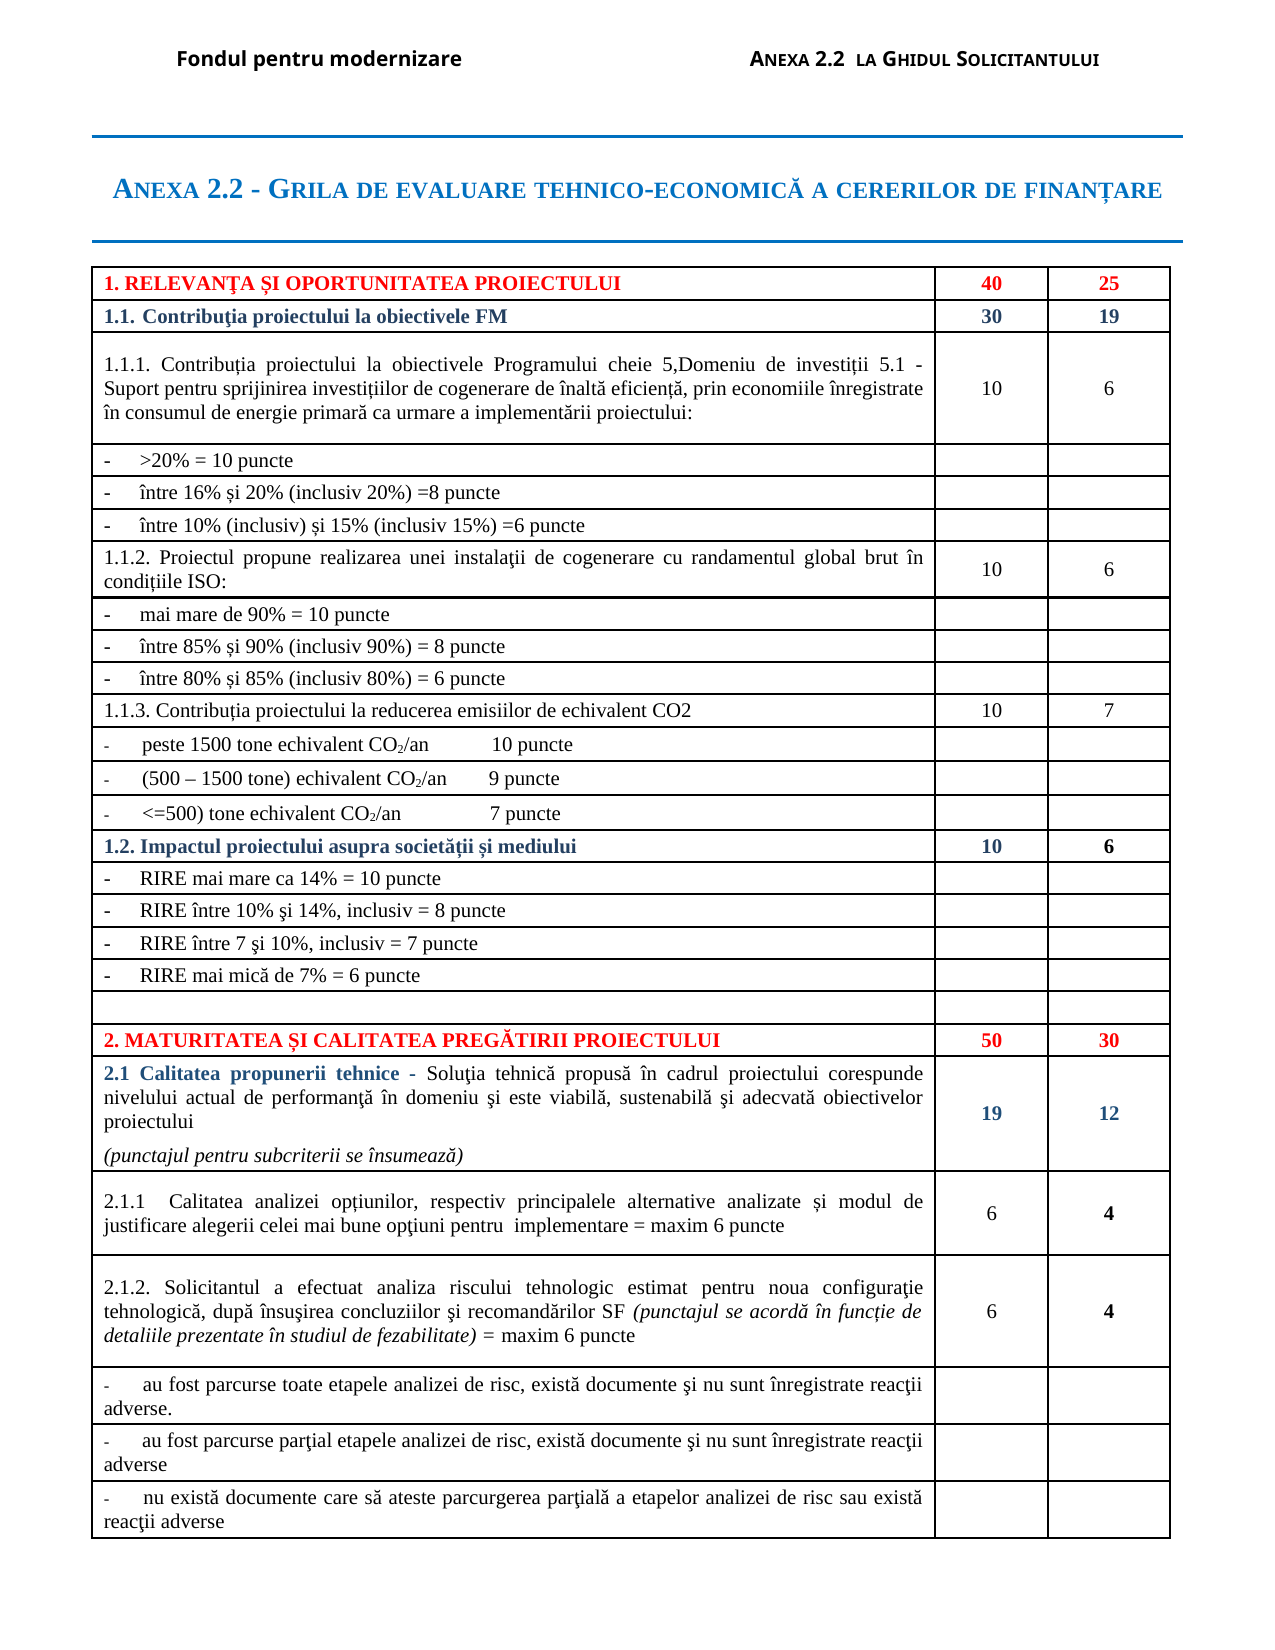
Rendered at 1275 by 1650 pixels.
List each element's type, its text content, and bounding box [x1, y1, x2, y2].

table_cell [1049, 477, 1169, 507]
table_cell [1049, 728, 1169, 760]
table_cell (punctajul pentru subcriterii se însumează) [93, 1138, 934, 1170]
table_cell 4 [1049, 1256, 1169, 1366]
table_cell - RIRE între 10% şi 14%, inclusiv = 8 puncte [93, 895, 934, 926]
table_header 25 [1049, 268, 1169, 298]
table_cell [1049, 663, 1169, 693]
table_cell 10 [936, 695, 1047, 726]
table_cell - mai mare de 90% = 10 puncte [93, 599, 934, 629]
table_cell [1049, 1425, 1169, 1480]
table_cell [1049, 1368, 1169, 1423]
table_cell 1.2. Impactul proiectului asupra societății și mediului [93, 831, 934, 861]
table_cell 10 [936, 333, 1047, 443]
table_cell 6 [1049, 333, 1169, 443]
table_cell 30 [936, 301, 1047, 331]
table_cell - >20% = 10 puncte [93, 445, 934, 475]
table_cell - RIRE mai mică de 7% = 6 puncte [93, 960, 934, 990]
table_cell [936, 631, 1047, 661]
table_cell - peste 1500 tone echivalent CO2/an 10 puncte [93, 728, 934, 760]
table_cell [1049, 895, 1169, 926]
table_cell 10 [936, 831, 1047, 861]
table_cell - între 80% și 85% (inclusiv 80%) = 6 puncte [93, 663, 934, 693]
table_cell [936, 477, 1047, 507]
table_cell [1049, 960, 1169, 990]
table_cell [936, 599, 1047, 629]
table_cell 1.1.3. Contribuția proiectului la reducerea emisiilor de echivalent CO2 [93, 695, 934, 726]
table_cell [936, 928, 1047, 958]
table_cell - între 16% și 20% (inclusiv 20%) =8 puncte [93, 477, 934, 507]
table_cell [936, 1482, 1047, 1537]
table_cell - RIRE mai mare ca 14% = 10 puncte [93, 863, 934, 893]
table_cell [936, 895, 1047, 926]
table_cell 1.1.1. Contribuția proiectului la obiectivele Programului cheie 5,Domeniu de investiții 5.1 - Suport pentru sprijinirea investițiilor de cogenerare de înaltă eficiență, prin economiile înregistrate în consumul de energie primară ca urmare a implementării proiectului: [93, 333, 934, 443]
table_cell [1049, 1482, 1169, 1537]
table_cell [1049, 599, 1169, 629]
table_cell 6 [936, 1172, 1047, 1254]
table_cell 7 [1049, 695, 1169, 726]
table_cell [936, 762, 1047, 794]
table_cell [936, 1368, 1047, 1423]
table_cell 19 [936, 1057, 1047, 1170]
table_cell 12 [1049, 1057, 1169, 1170]
table_cell 1.1.2. Proiectul propune realizarea unei instalaţii de cogenerare cu randamentul global brut în condițiile ISO: [93, 542, 934, 596]
table_cell [1049, 510, 1169, 540]
table_cell - au fost parcurse parţial etapele analizei de risc, există documente şi nu sunt înregistrate reacţii adverse [93, 1425, 934, 1480]
table_cell 19 [1049, 301, 1169, 331]
table_cell - între 85% și 90% (inclusiv 90%) = 8 puncte [93, 631, 934, 661]
table_cell - au fost parcurse toate etapele analizei de risc, există documente şi nu sunt înregistrate reacţii adverse. [93, 1368, 934, 1423]
table_cell [1049, 796, 1169, 829]
table_cell - (500 – 1500 tone) echivalent CO2/an 9 puncte [93, 762, 934, 794]
table_cell [936, 960, 1047, 990]
table_cell 6 [1049, 831, 1169, 861]
table_cell [936, 796, 1047, 829]
table_cell - RIRE între 7 şi 10%, inclusiv = 7 puncte [93, 928, 934, 958]
table_cell [1049, 631, 1169, 661]
table_cell [936, 510, 1047, 540]
table_cell [936, 663, 1047, 693]
table_cell [936, 445, 1047, 475]
table_cell [936, 863, 1047, 893]
table_cell 2.1.2. Solicitantul a efectuat analiza riscului tehnologic estimat pentru noua configuraţie tehnologică, după însuşirea concluziilor şi recomandărilor SF (punctajul se acordă în funcție de detaliile prezentate în studiul de fezabilitate) = maxim 6 puncte [93, 1256, 934, 1366]
table_cell 2. MATURITATEA ȘI CALITATEA PREGĂTIRII PROIECTULUI [93, 1025, 934, 1055]
table_cell 50 [936, 1025, 1047, 1055]
table_cell 4 [1049, 1172, 1169, 1254]
table_cell 6 [936, 1256, 1047, 1366]
table_cell [1049, 445, 1169, 475]
table_cell - <=500) tone echivalent CO2/an 7 puncte [93, 796, 934, 829]
table_cell 1.1. Contribuţia proiectului la obiectivele FM [93, 301, 934, 331]
table_cell [1049, 863, 1169, 893]
table_cell 2.1 Calitatea propunerii tehnice - Soluţia tehnică propusă în cadrul proiectului corespunde nivelului actual de performanţă în domeniu şi este viabilă, sustenabilă şi adecvată obiectivelor proiectului [93, 1057, 934, 1138]
table_cell [1049, 992, 1169, 1022]
text Anexa 2.2 - Grila de evaluare tehnico-economică a cererilor de finanțare [92, 171, 1183, 199]
table_cell [1049, 928, 1169, 958]
table_cell - între 10% (inclusiv) și 15% (inclusiv 15%) =6 puncte [93, 510, 934, 540]
table_cell 10 [936, 542, 1047, 596]
table_cell 2.1.1 Calitatea analizei opțiunilor, respectiv principalele alternative analizate și modul de justificare alegerii celei mai bune opţiuni pentru implementare = maxim 6 puncte [93, 1172, 934, 1254]
table_cell [936, 992, 1047, 1022]
table_cell [936, 728, 1047, 760]
table_cell [936, 1425, 1047, 1480]
table_header 40 [936, 268, 1047, 298]
table_cell - nu există documente care să ateste parcurgerea parţialǎ a etapelor analizei de risc sau există reacţii adverse [93, 1482, 934, 1537]
table_cell [93, 992, 934, 1022]
table_cell [1049, 762, 1169, 794]
table_cell 6 [1049, 542, 1169, 596]
table_header 1. RELEVANŢA ȘI OPORTUNITATEA PROIECTULUI [93, 268, 934, 298]
table_cell 30 [1049, 1025, 1169, 1055]
